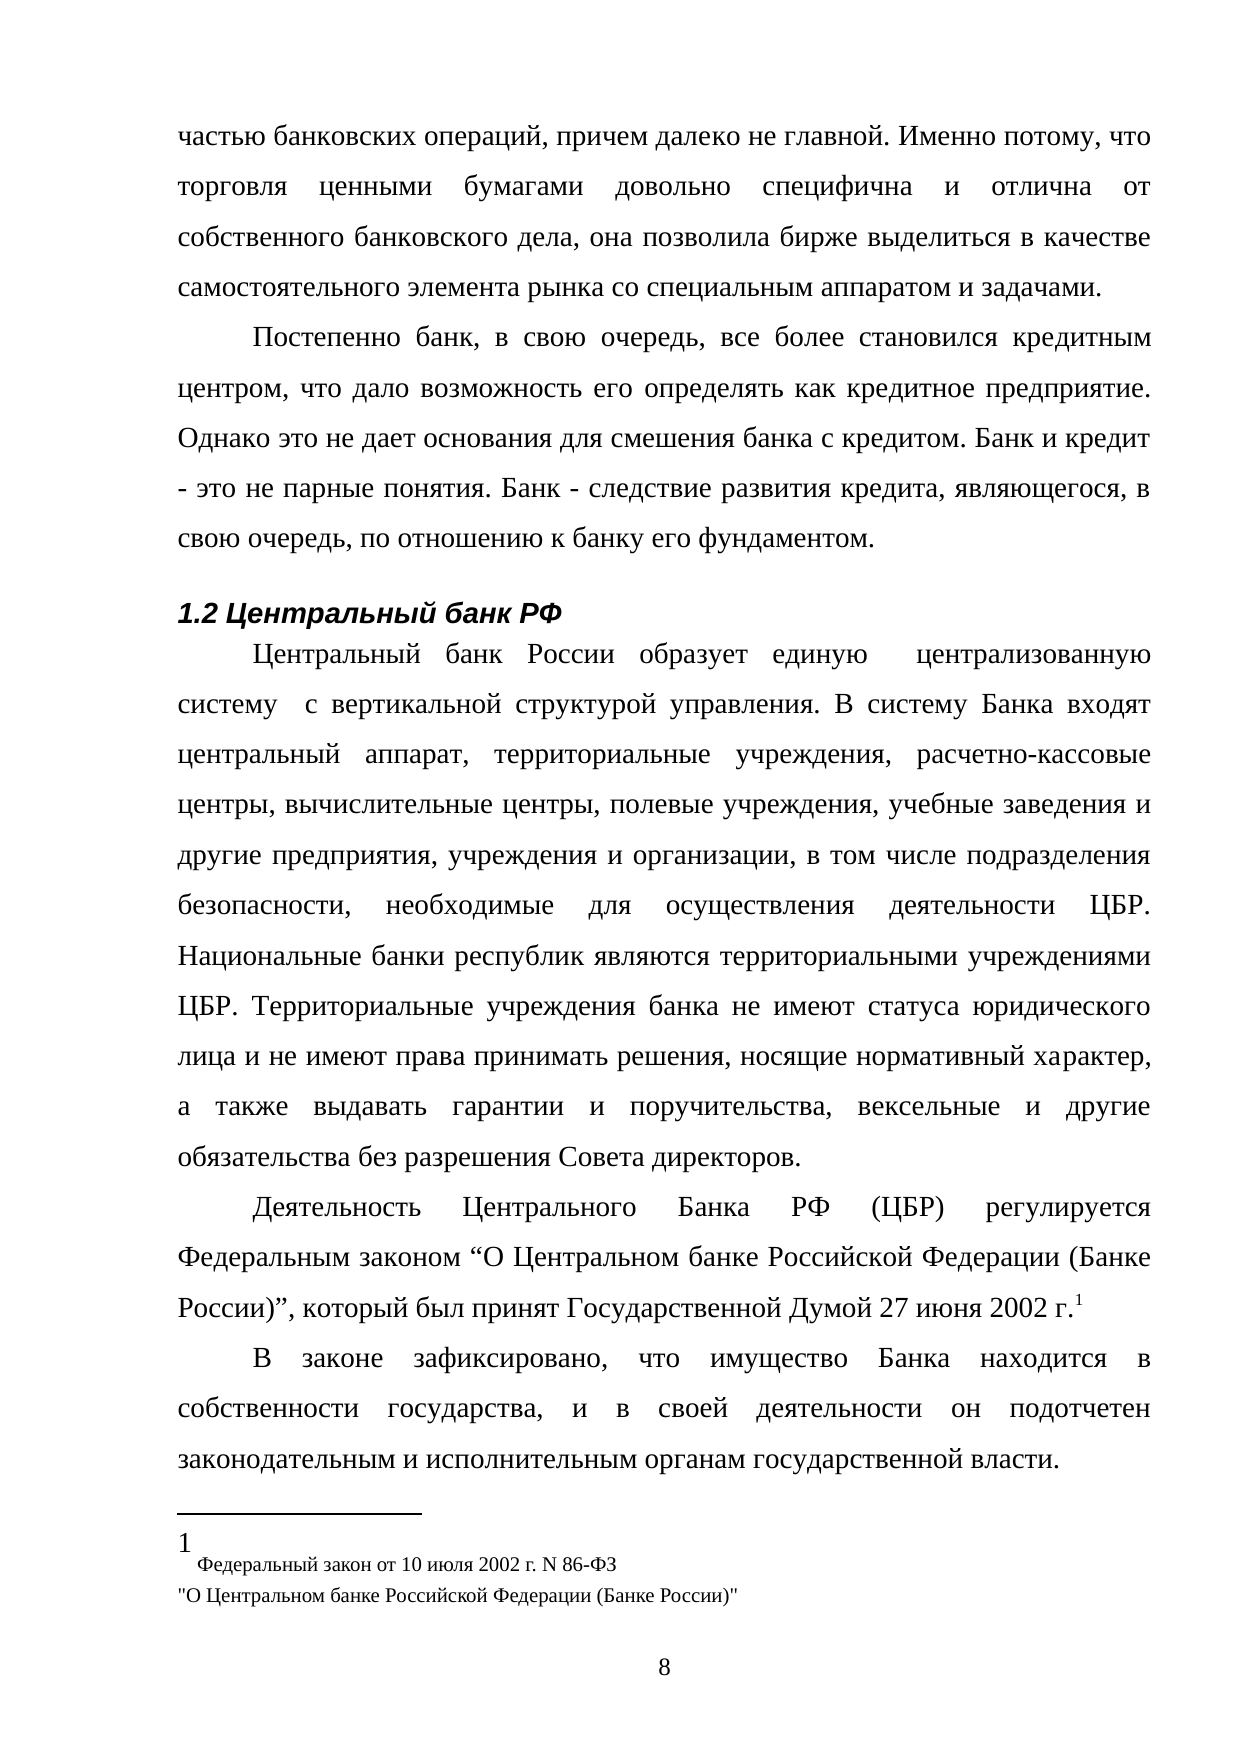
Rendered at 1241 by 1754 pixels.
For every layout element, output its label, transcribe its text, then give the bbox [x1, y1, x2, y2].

text Постепенно банк, в свою очередь, все более становился кредитным центром, что дало возможность его определять как кредитное предприятие. Однако это не дает основания для смешения банка с кредитом. Банк и кредит - это не парные понятия. Банк - следствие развития кредита, являющегося, в свою очередь, по отношению к банку его фундаментом. [177, 319, 1152, 554]
subtitle 1.2 Центральный банк РФ [177, 596, 1152, 629]
text Деятельность Центрального Банка РФ (ЦБР) регулируется Федеральным законом “О Центральном банке Российской Федерации (Банке России)”, который был принят Государственной Думой 27 июня 2002 г. [177, 1189, 1152, 1323]
text Центральный банк России образует единую централизованную систему с вертикальной структурой управления. В систему Банка входят центральный аппарат, территориальные учреждения, расчетно-кассовые центры, вычислительные центры, полевые учреждения, учебные заведения и другие предприятия, учреждения и организации, в том числе подразделения безопасности, необходимые для осуществления деятельности ЦБР. Национальные банки республик являются территориальными учреждениями ЦБР. Территориальные учреждения банка не имеют статуса юридического лица и не имеют права принимать решения, носящие нормативный характер, а также выдавать гарантии и поручительства, вексельные и другие обязательства без разрешения Совета директоров. [177, 636, 1152, 1172]
text В законе зафиксировано, что имущество Банка находится в собственности государства, и в своей деятельности он подотчетен законодательным и исполнительным органам государственной власти. [177, 1340, 1152, 1474]
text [177, 118, 1152, 303]
